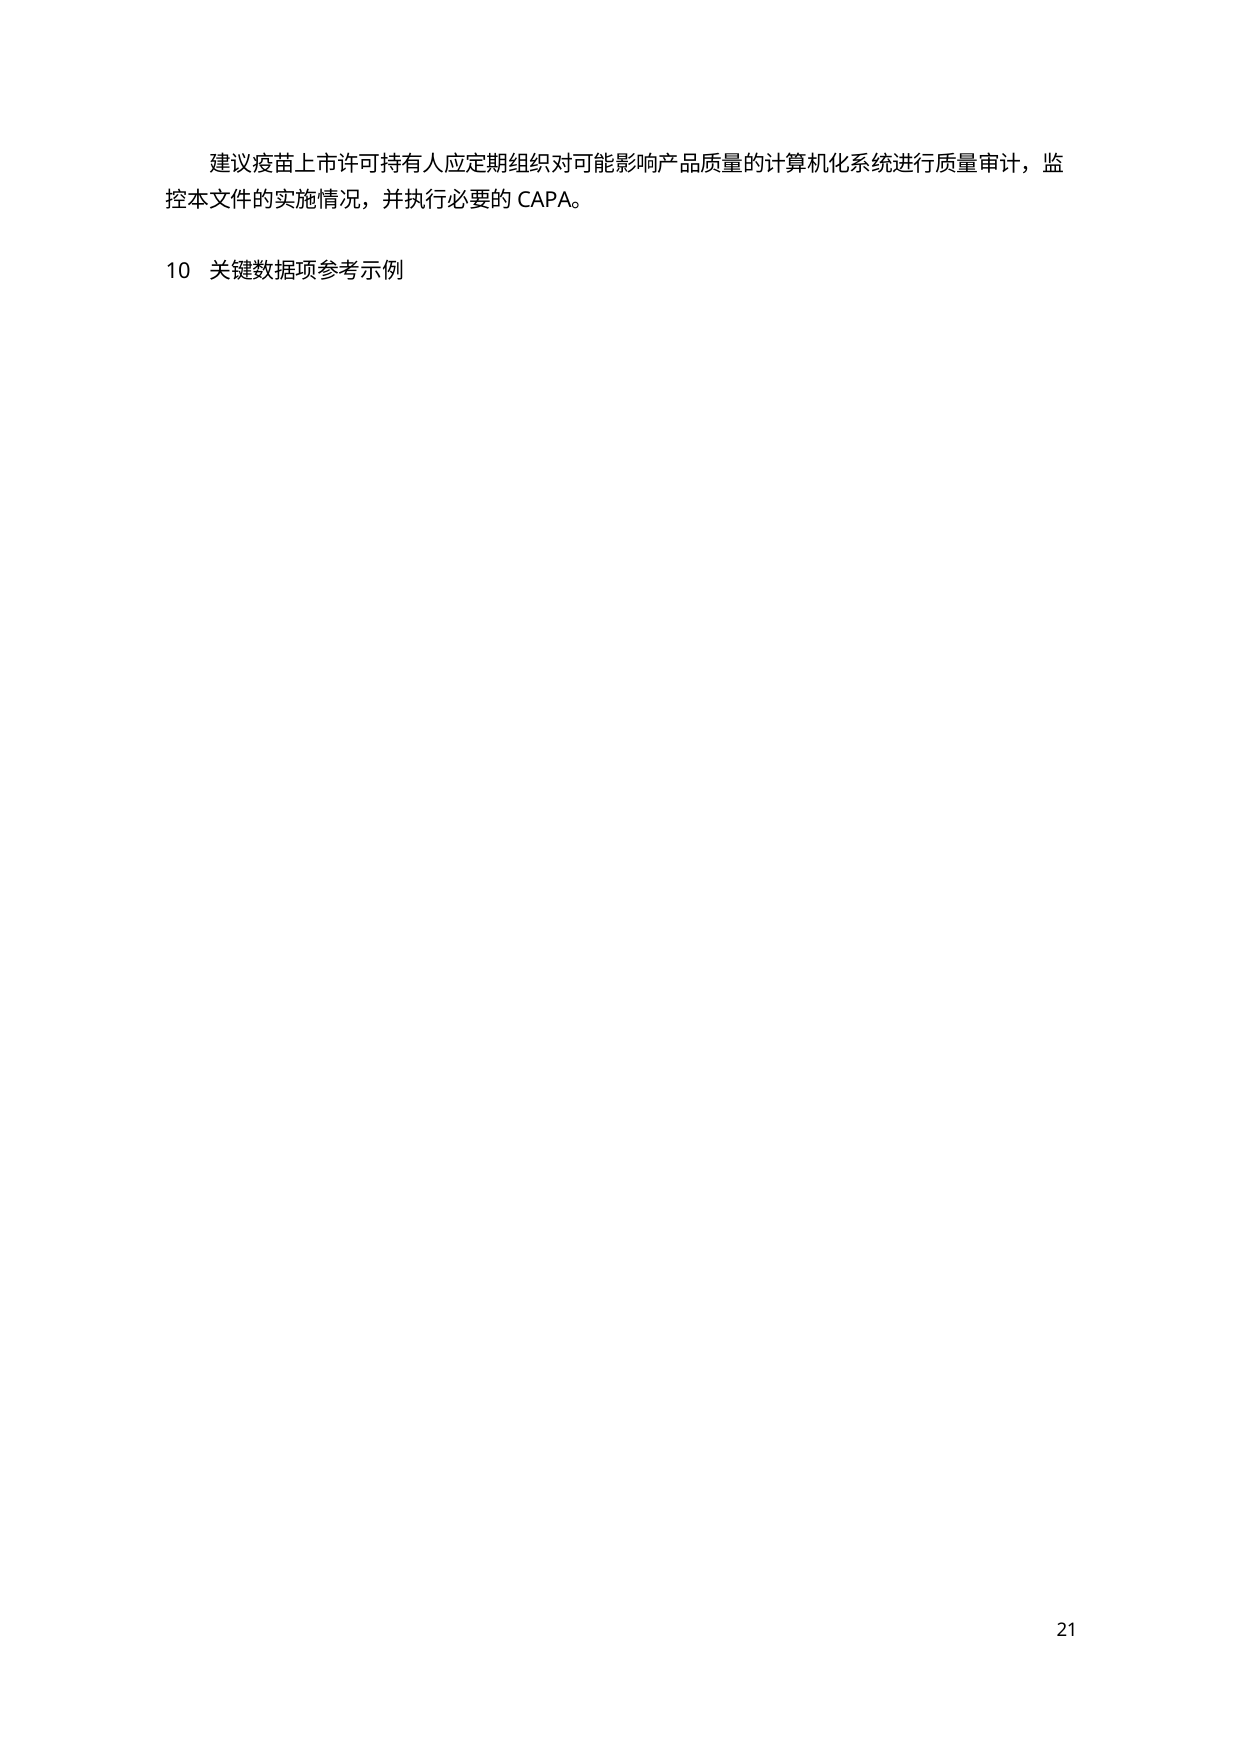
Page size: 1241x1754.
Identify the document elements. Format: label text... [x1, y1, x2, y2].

text 建议疫苗上市许可持有人应定期组织对可能影响产品质量的计算机化系统进行质量审计，监控本文件的实施情况，并执行必要的CAPA。 [166, 146, 1076, 214]
list 关键数据项参考示例 [165, 253, 1109, 285]
